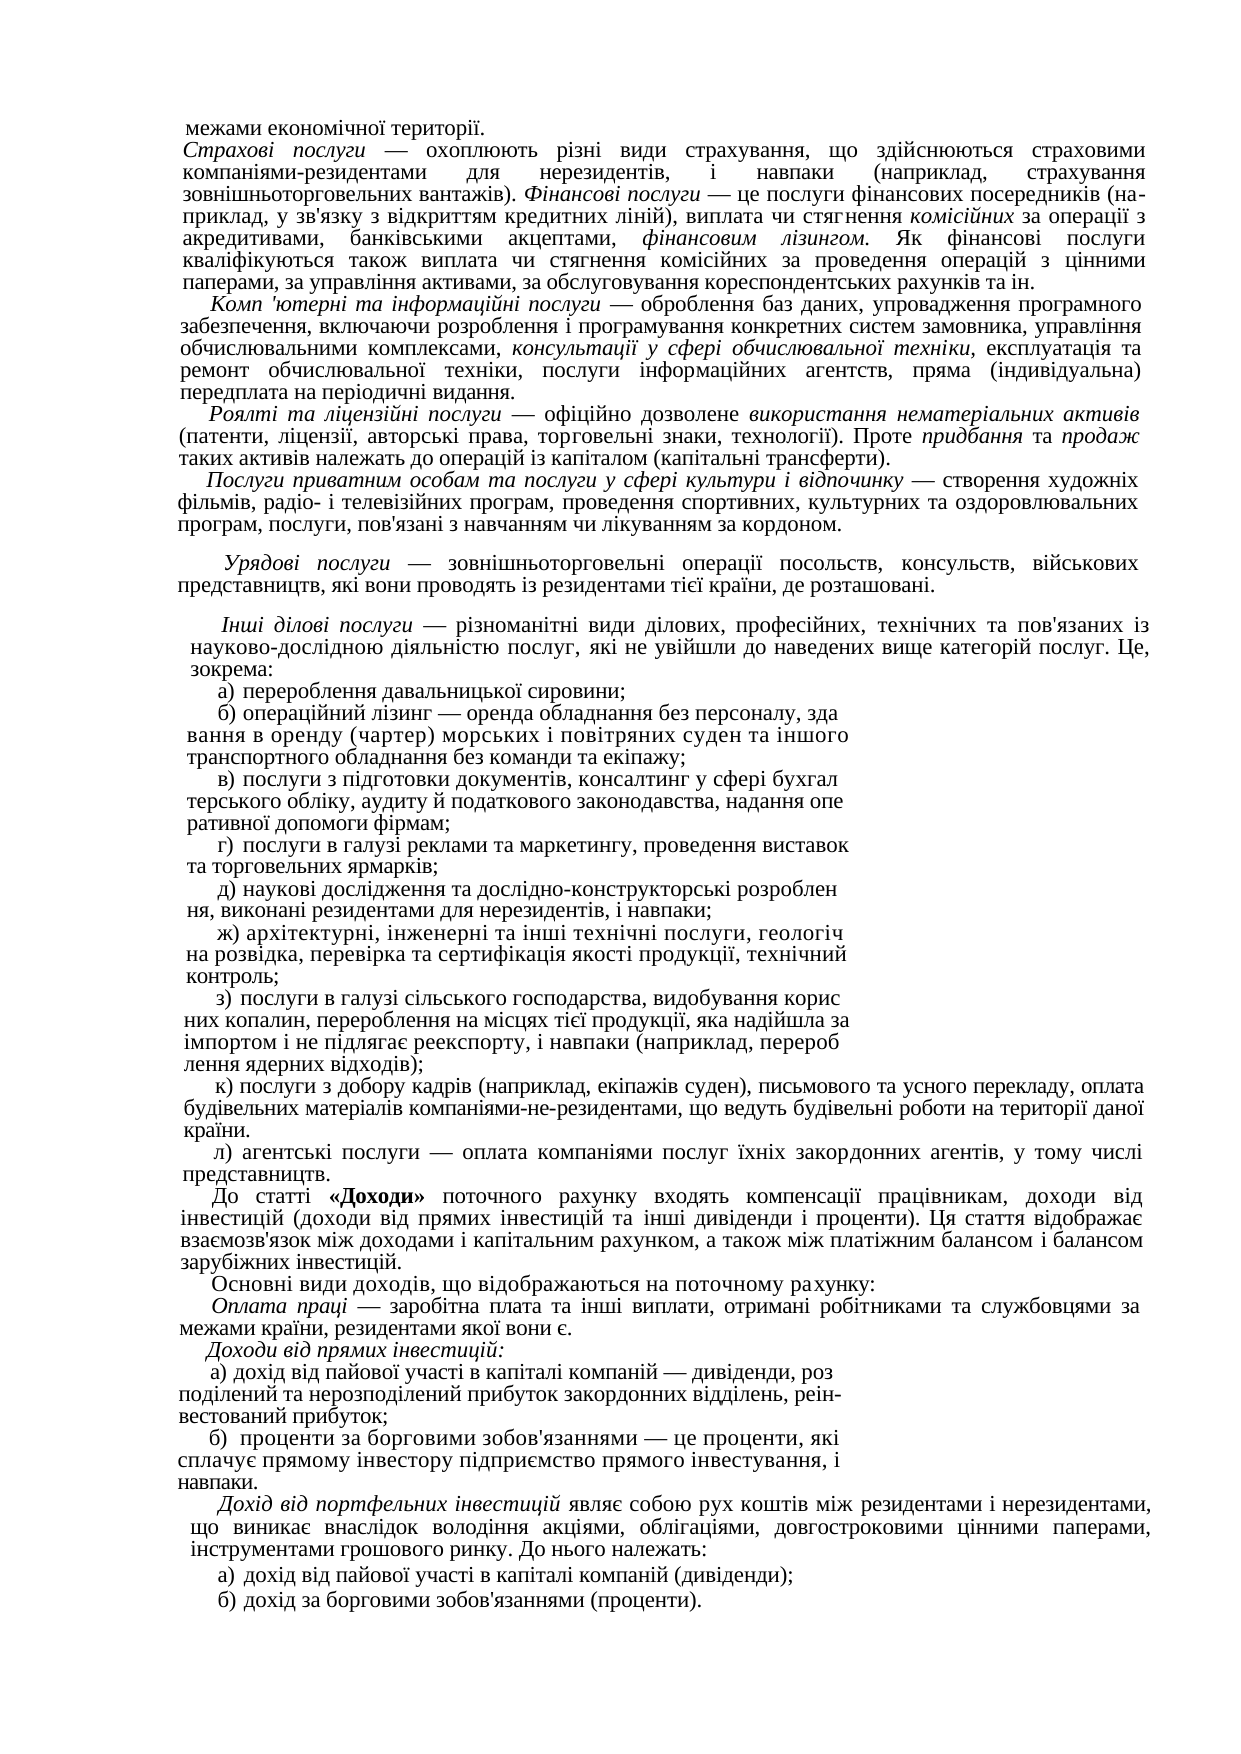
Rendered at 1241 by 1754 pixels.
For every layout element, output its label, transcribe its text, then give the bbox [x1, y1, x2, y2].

text Роялті та ліцензійні послуги — офіційно дозволене використання нематеріальних активів (патенти, ліцензії, авторські права, торговельні знаки, технології). Проте придбання та продаж таких активів належать до операцій із капіталом (капітальні трансферти). [179, 404, 1140, 470]
text г) послуги в галузі реклами та маркетингу, проведення виставок та торговельних ярмарків; [187, 834, 1152, 878]
text а) дохід від пайової участі в капіталі компаній (дивіденди); [217, 1561, 1152, 1588]
text Основні види доходів, що відображаються на поточному рахунку: [179, 1274, 1141, 1296]
text б) проценти за борговими зобов'язаннями — це проценти, які сплачує прямому інвестору підприємство прямого інвестування, і навпаки. [177, 1428, 1152, 1494]
text Послуги приватним особам та послуги у сфері культури і відпочинку — створення художніх фільмів, радіо- і телевізійних програм, проведення спортивних, культурних та оздоровлювальних програм, послуги, пов'язані з навчанням чи лікуванням за кордоном. [177, 470, 1139, 536]
text Дохід від портфельних інвестицій являє собою рух коштів між резидентами і нерезидентами, що виникає внаслідок володіння акціями, облігаціями, довгостроковими цінними паперами, інструментами грошового ринку. До нього належать: [190, 1494, 1152, 1561]
text До статті «Доходи» поточного рахунку входять компенсації працівникам, доходи від інвестицій (доходи від прямих інвестицій та інші дивіденди і проценти). Ця стаття відображає взаємозв'язок між доходами і капітальним рахунком, а також між платіжним балансом і балансом зарубіжних інвестицій. [180, 1186, 1143, 1274]
text Комп 'ютерні та інформаційні послуги — оброблення баз даних, упровадження програмного забезпечення, включаючи розроблення і програмування конкретних систем замовника, управління обчислювальними комплексами, консультації у сфері обчислювальної техніки, експлуатація та ремонт обчислювальної техніки, послуги інформаційних агентств, пряма (індивідуальна) передплата на періодичні видання. [180, 294, 1142, 404]
text Інші ділові послуги — різноманітні види ділових, професійних, технічних та пов'язаних із науково-дослідною діяльністю послуг, які не увійшли до наведених вище категорій послуг. Це, зокрема: [190, 615, 1150, 681]
text а) перероблення давальницької сировини; [217, 681, 1152, 703]
text Страхові послуги — охоплюють різні види страхування, що здійснюються страховими компаніями-резидентами для нерезидентів, і навпаки (наприклад, страхування зовнішньоторговельних вантажів). Фінансові послуги — це послуги фінансових посередників (наприклад, у зв'язку з відкриттям кредитних ліній), виплата чи стягнення комісійних за операції з акредитивами, банківськими акцептами, фінансовим лізингом. Як фінансові послуги кваліфікуються також виплата чи стягнення комісійних за проведення операцій з цінними паперами, за управління активами, за обслуговування кореспондентських рахунків та ін. [182, 140, 1146, 294]
text з) послуги в галузі сільського господарства, видобування корис них копалин, перероблення на місцях тієї продукції, яка надійшла за імпортом і не підлягає реекспорту, і навпаки (наприклад, перероб лення ядерних відходів); [184, 988, 1152, 1076]
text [185, 118, 1146, 140]
text а) дохід від пайової участі в капіталі компаній — дивіденди, роз поділений та нерозподілений прибуток закордонних відділень, реін- вестований прибуток; [178, 1362, 1152, 1428]
text Урядові послуги — зовнішньоторговельні операції посольств, консульств, військових представництв, які вони проводять із резидентами тієї країни, де розташовані. [177, 553, 1139, 597]
text б) операційний лізинг — оренда обладнання без персоналу, зда вання в оренду (чартер) морських і повітряних суден та іншого транспортного обладнання без команди та екіпажу; [187, 703, 1152, 768]
text Доходи від прямих інвестицій: [207, 1340, 1152, 1362]
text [217, 1588, 1020, 1612]
text ж) архітектурні, інженерні та інші технічні послуги, геологіч на розвідка, перевірка та сертифікація якості продукції, технічний контроль; [186, 922, 1152, 988]
text к) послуги з добору кадрів (наприклад, екіпажів суден), письмового та усного перекладу, оплата будівельних матеріалів компаніями-не-резидентами, що ведуть будівельні роботи на території даної країни. [183, 1076, 1145, 1142]
text в) послуги з підготовки документів, консалтинг у сфері бухгал терського обліку, аудиту й податкового законодавства, надання опе ративної допомоги фірмам; [187, 768, 1152, 834]
text Оплата праці — заробітна плата та інші виплати, отримані робітниками та службовцями за межами країни, резидентами якої вони є. [179, 1296, 1140, 1340]
text л) агентські послуги — оплата компаніями послуг їхніх закордонних агентів, у тому числі представництв. [182, 1142, 1143, 1186]
text д) наукові дослідження та дослідно-конструкторські розроблен ня, виконані резидентами для нерезидентів, і навпаки; [187, 878, 1152, 922]
